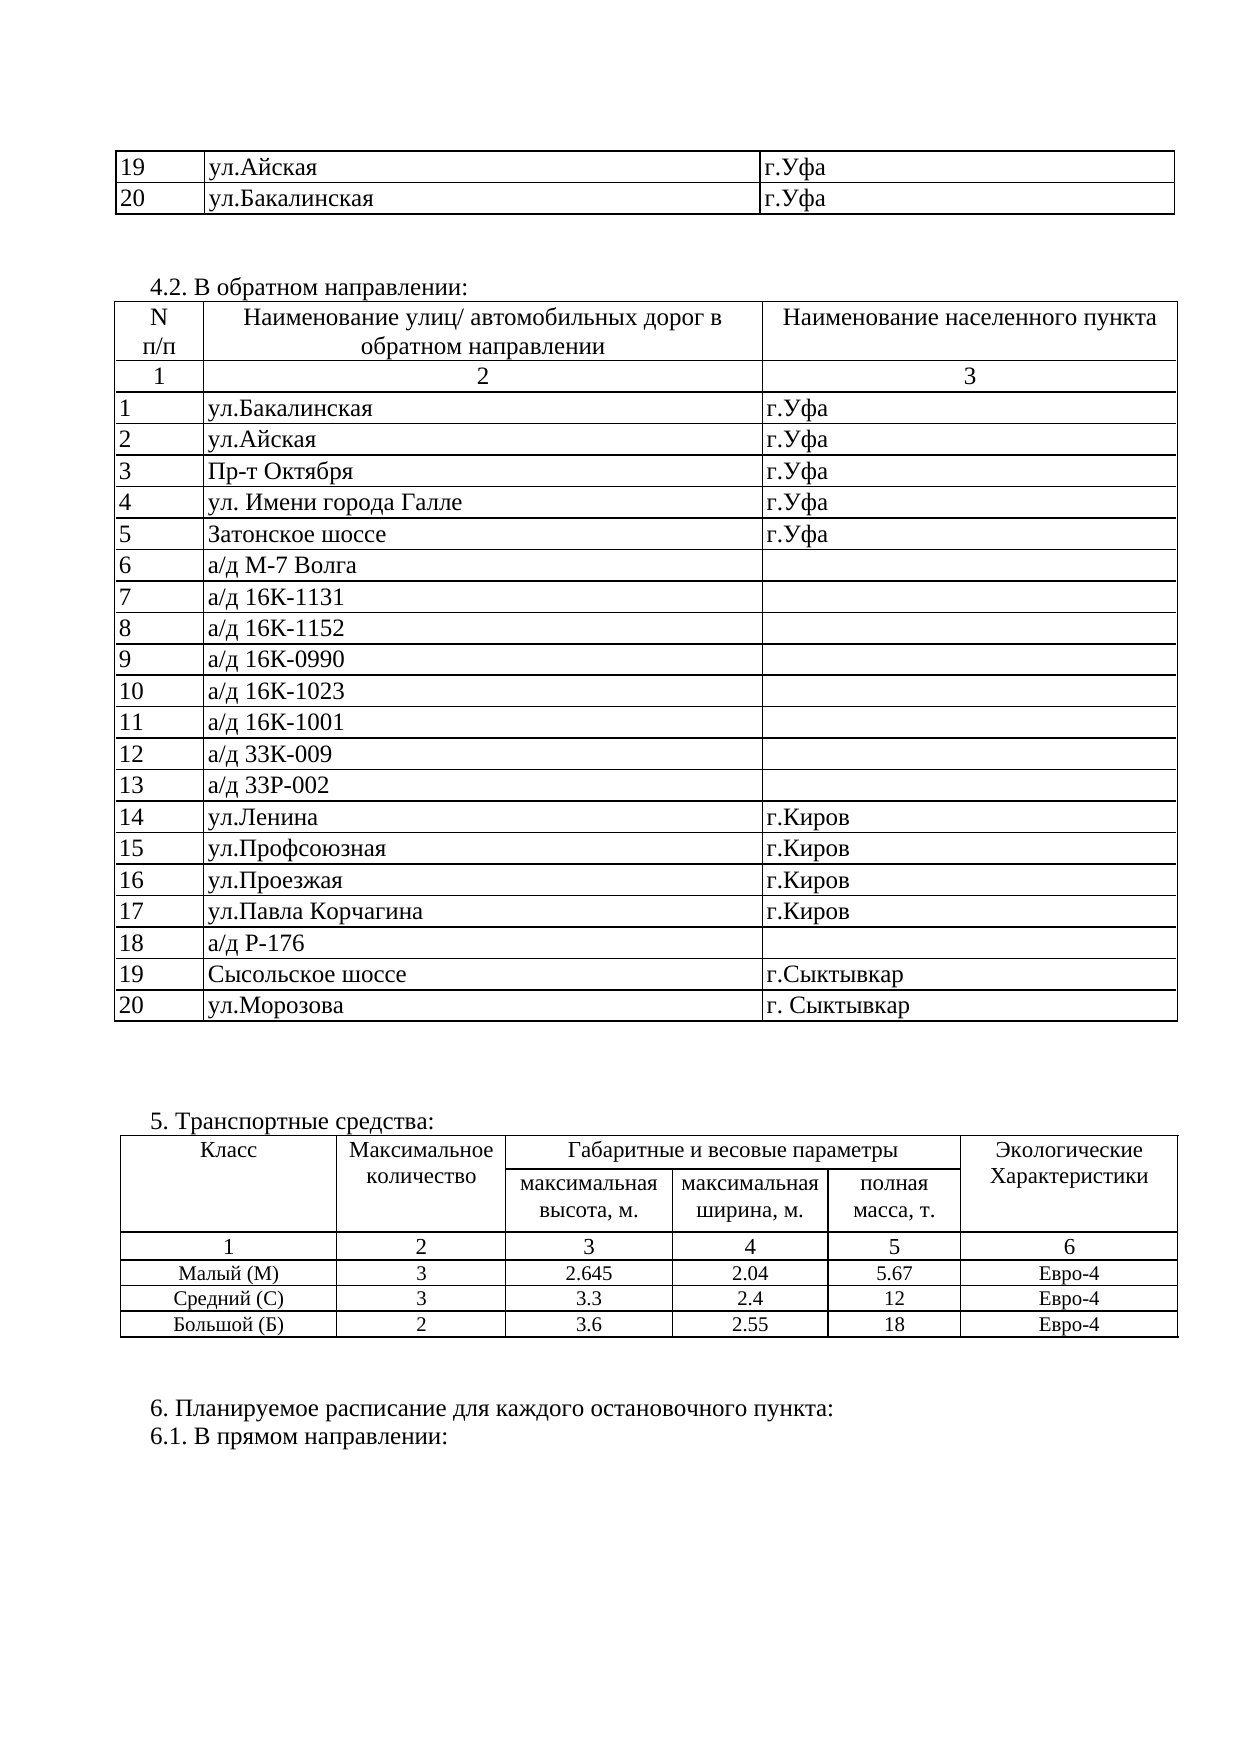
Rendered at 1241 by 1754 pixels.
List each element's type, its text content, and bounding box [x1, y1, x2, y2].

table_cell 3 [337, 1261, 505, 1285]
table_cell Большой (Б) [121, 1312, 336, 1336]
table_cell 5.67 [829, 1261, 960, 1285]
table_cell ул.Бакалинская [204, 393, 762, 423]
table_cell 19 [117, 152, 204, 181]
text 5. Транспортные средства: [150, 1106, 1090, 1134]
table_cell г.Уфа [763, 454, 1177, 486]
table_cell 7 [115, 581, 203, 611]
table_cell [763, 611, 1177, 643]
text 6.1. В прямом направлении: [150, 1421, 1090, 1450]
table_cell 14 [115, 801, 203, 832]
table_cell г.Киров [763, 895, 1177, 926]
table_cell г.Уфа [763, 517, 1177, 548]
table_cell г.Уфа [763, 391, 1177, 423]
table_cell г.Киров [763, 832, 1177, 863]
table_cell ул. Имени города Галле [204, 487, 762, 517]
table_cell г.Уфа [761, 183, 1174, 213]
table_cell ул.Айская [204, 424, 762, 454]
table_cell ул.Морозова [204, 991, 762, 1020]
table_cell 9 [115, 644, 203, 674]
table_cell 12 [115, 738, 203, 769]
table_cell ул.Бакалинская [205, 183, 759, 213]
table_header N п/п [115, 302, 203, 360]
table_cell а/д 33К-009 [204, 739, 762, 769]
table_cell 3 [763, 360, 1177, 391]
table_cell 20 [115, 990, 203, 1020]
table_cell ул.Профсоюзная [204, 833, 762, 863]
table_cell 12 [829, 1286, 960, 1310]
table_cell 4 [673, 1233, 827, 1259]
table_cell 2.04 [673, 1261, 827, 1285]
table_cell полная масса, т. [829, 1170, 960, 1231]
table_cell 5 [829, 1233, 960, 1259]
table_cell 18 [829, 1312, 960, 1336]
table_cell 2.4 [673, 1286, 827, 1310]
table_cell г.Уфа [761, 152, 1174, 181]
table_cell г.Киров [763, 863, 1177, 894]
table_cell 20 [117, 183, 204, 213]
table_cell ул.Павла Корчагина [204, 896, 762, 926]
table_cell Средний (С) [121, 1286, 336, 1310]
table_cell максимальная высота, м. [506, 1170, 672, 1231]
table_cell Сысольское шоссе [204, 959, 762, 989]
table_header Максимальное количество [337, 1136, 505, 1231]
table_cell 1 [115, 361, 203, 391]
table_cell 11 [115, 707, 203, 737]
table_cell ул.Проезжая [204, 865, 762, 894]
table_cell 1 [115, 392, 203, 423]
table_cell [763, 580, 1177, 611]
table_cell ул.Айская [205, 152, 759, 181]
table_cell Малый (М) [121, 1261, 336, 1285]
table_cell [763, 769, 1177, 800]
table_cell [763, 737, 1177, 769]
table_header Наименование населенного пункта [763, 302, 1177, 360]
table_cell г.Уфа [763, 423, 1177, 454]
table_cell 2 [337, 1312, 505, 1336]
table_cell 15 [115, 833, 203, 863]
table_cell а/д Р-176 [204, 928, 762, 957]
table_header Наименование улиц/ автомобильных дорог в обратном направлении [204, 302, 762, 360]
table_cell 18 [115, 927, 203, 957]
table_cell Пр-т Октября [204, 456, 762, 486]
table_cell а/д 16К-1131 [204, 582, 762, 611]
table_cell 6 [961, 1233, 1177, 1259]
table_cell 3 [115, 455, 203, 486]
table_cell 5 [115, 518, 203, 548]
table_cell 10 [115, 675, 203, 706]
table_cell [763, 926, 1177, 957]
table_cell Затонское шоссе [204, 519, 762, 548]
table_cell а/д 16К-1001 [204, 707, 762, 737]
table_cell 3.6 [506, 1312, 672, 1336]
table_cell а/д М-7 Волга [204, 550, 762, 580]
table_cell а/д 16К-0990 [204, 645, 762, 674]
table_cell 17 [115, 896, 203, 926]
table_cell 3 [337, 1286, 505, 1310]
table_cell 3.3 [506, 1286, 672, 1310]
table_cell г. Сыктывкар [763, 989, 1177, 1020]
table_cell 6 [115, 550, 203, 580]
table_cell а/д 16К-1023 [204, 676, 762, 706]
text 4.2. В обратном направлении: [150, 272, 1090, 301]
table_cell 1 [121, 1233, 336, 1259]
table_cell 2.645 [506, 1261, 672, 1285]
table_cell г.Уфа [763, 486, 1177, 517]
table_cell а/д 33Р-002 [204, 770, 762, 800]
table_header Габаритные и весовые параметры [506, 1136, 960, 1168]
table_cell 19 [115, 959, 203, 989]
table_cell [763, 549, 1177, 580]
text 6. Планируемое расписание для каждого остановочного пункта: [150, 1393, 1090, 1421]
table_cell 2 [204, 361, 762, 391]
table_cell г.Сыктывкар [763, 958, 1177, 989]
table_cell 13 [115, 770, 203, 800]
table_cell Евро-4 [961, 1312, 1177, 1336]
table_cell 2.55 [673, 1312, 827, 1336]
table_cell [763, 706, 1177, 737]
table_cell 2 [115, 424, 203, 454]
table_cell максимальная ширина, м. [673, 1170, 827, 1231]
table_cell г.Киров [763, 800, 1177, 832]
table_cell Евро-4 [961, 1261, 1177, 1285]
table_header Класс [121, 1136, 336, 1231]
table_cell [763, 643, 1177, 674]
table_header Экологические Характеристики [961, 1136, 1177, 1231]
table_cell 2 [337, 1233, 505, 1259]
table_cell Евро-4 [961, 1286, 1177, 1310]
table_cell [763, 674, 1177, 706]
table_cell ул.Ленина [204, 802, 762, 832]
table_cell а/д 16К-1152 [204, 613, 762, 643]
table_cell 3 [506, 1233, 672, 1259]
table_cell 4 [115, 487, 203, 517]
table_cell 16 [115, 864, 203, 894]
table_cell 8 [115, 613, 203, 643]
